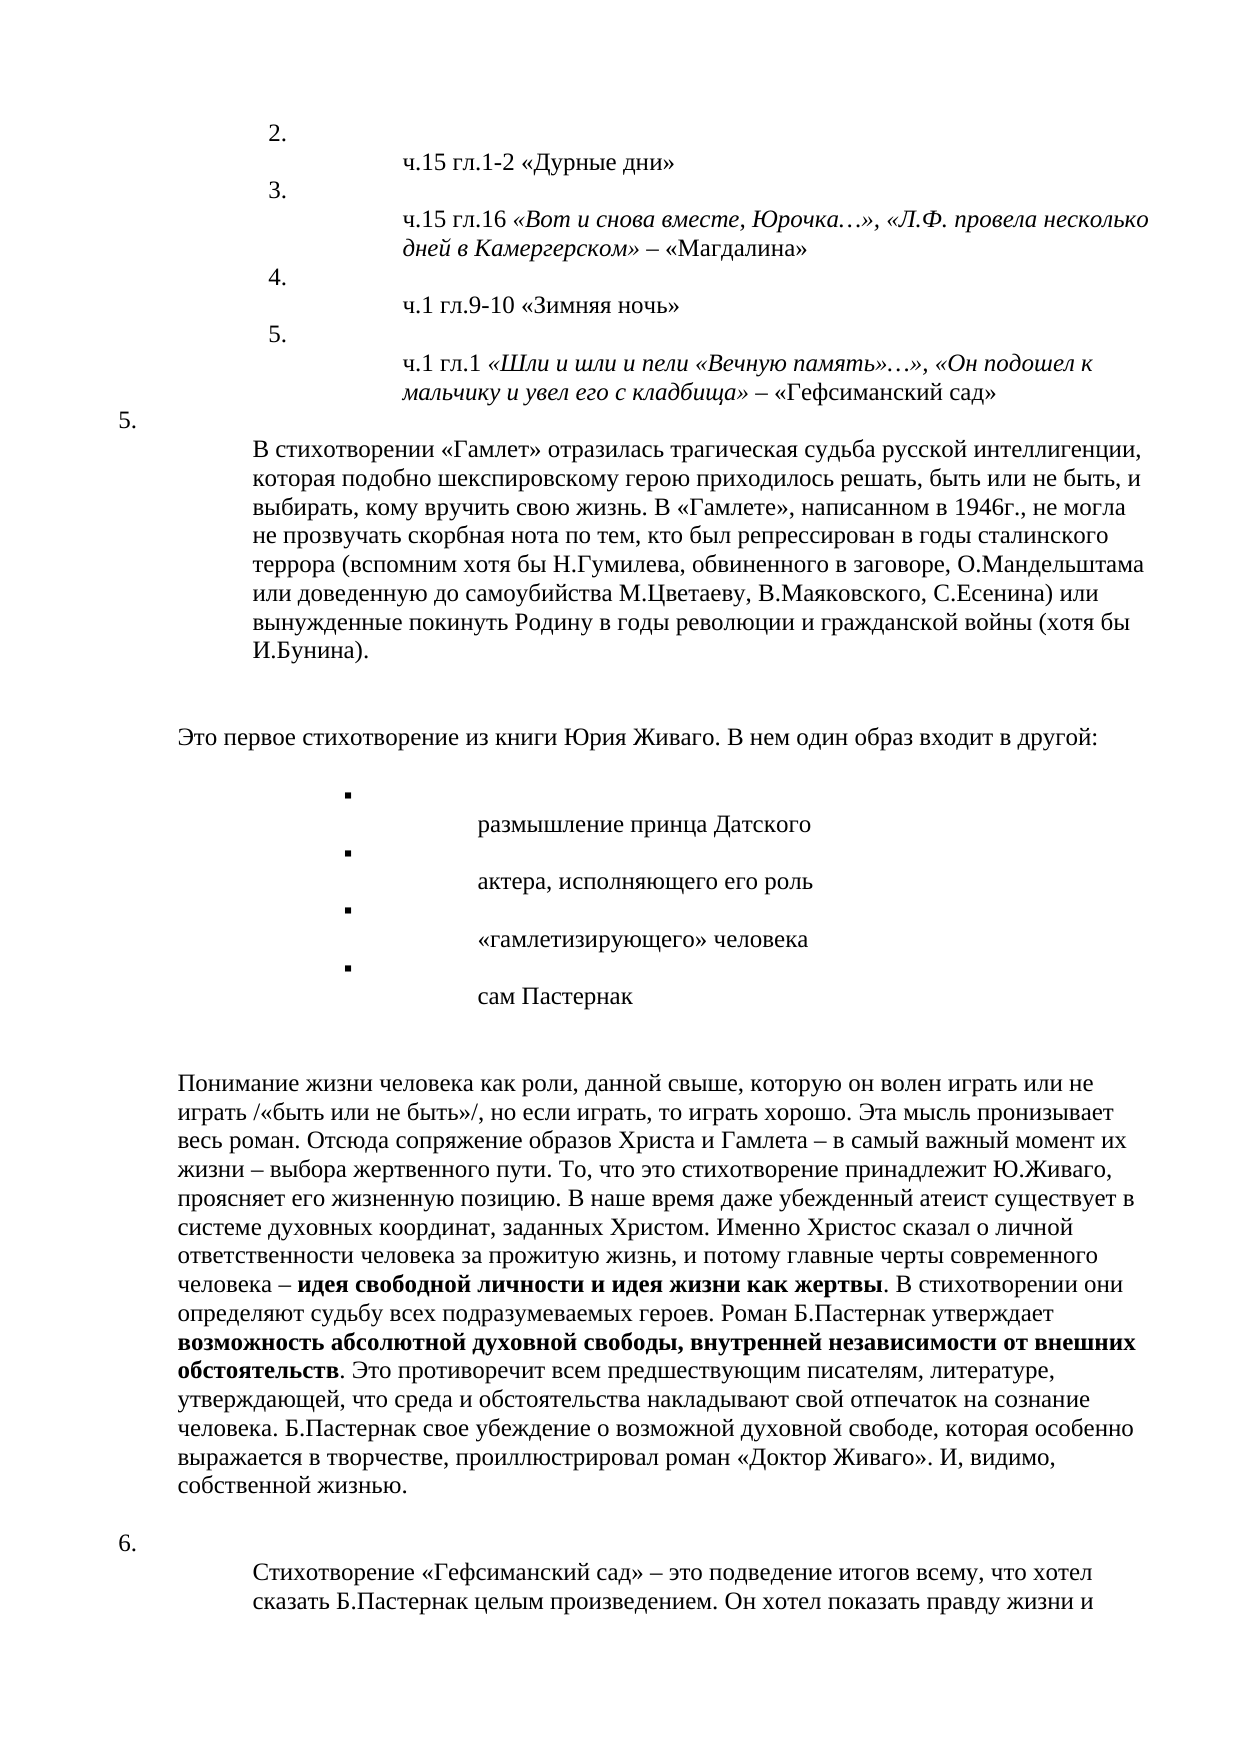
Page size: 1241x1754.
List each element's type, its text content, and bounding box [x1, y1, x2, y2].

list ч.15 гл.16 «Вот и снова вместе, Юрочка…», «Л.Ф. провела несколько дней в Камергерском» – «Магдалина» [268, 176, 1152, 262]
text Понимание жизни человека как роли, данной свыше, которую он волен играть или не играть /«быть или не быть»/, но если играть, то играть хорошо. Эта мысль пронизывает весь роман. Отсюда сопряжение образов Христа и Гамлета – в самый важный момент их жизни – выбора жертвенного пути. То, что это стихотворение принадлежит Ю.Живаго, проясняет его жизненную позицию. В наше время даже убежденный атеист существует в системе духовных координат, заданных Христом. Именно Христос сказал о личной ответственности человека за прожитую жизнь, и потому главные черты современного человека – идея свободной личности и идея жизни как жертвы. В стихотворении они определяют судьбу всех подразумеваемых героев. Роман Б.Пастернак утверждает возможность абсолютной духовной свободы, внутренней независимости от внешних обстоятельств. Это противоречит всем предшествующим писателям, литературе, утверждающей, что среда и обстоятельства накладывают свой отпечаток на сознание человека. Б.Пастернак свое убеждение о возможной духовной свободе, которая особенно выражается в творчестве, проиллюстрировал роман «Доктор Живаго». И, видимо, собственной жизнью. [43, 1039, 1152, 1499]
text Это первое стихотворение из книги Юрия Живаго. В нем один образ входит в другой: [43, 693, 1152, 751]
list сам Пастернак [343, 953, 1152, 1010]
list В стихотворении «Гамлет» отразилась трагическая судьба русской интеллигенции, которая подобно шекспировскому герою приходилось решать, быть или не быть, и выбирать, кому вручить свою жизнь. В «Гамлете», написанном в 1946г., не могла не прозвучать скорбная нота по тем, кто был репрессирован в годы сталинского террора (вспомним хотя бы Н.Гумилева, обвиненного в заговоре, О.Мандельштама или доведенную до самоубийства М.Цветаеву, В.Маяковского, С.Есенина) или вынужденные покинуть Родину в годы революции и гражданской войны (хотя бы И.Бунина). [118, 406, 1152, 664]
list актера, исполняющего его роль [343, 838, 1152, 895]
list ч.1 гл.9-10 «Зимняя ночь» [268, 262, 1152, 319]
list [118, 1528, 1152, 1615]
list ч.1 гл.1 «Шли и шли и пели «Вечную память»…», «Он подошел к мальчику и увел его с кладбища» – «Гефсиманский сад» [268, 319, 1152, 406]
list ч.15 гл.1-2 «Дурные дни» [268, 118, 1152, 176]
list размышление принца Датского [343, 780, 1152, 838]
list «гамлетизирующего» человека [343, 895, 1152, 953]
